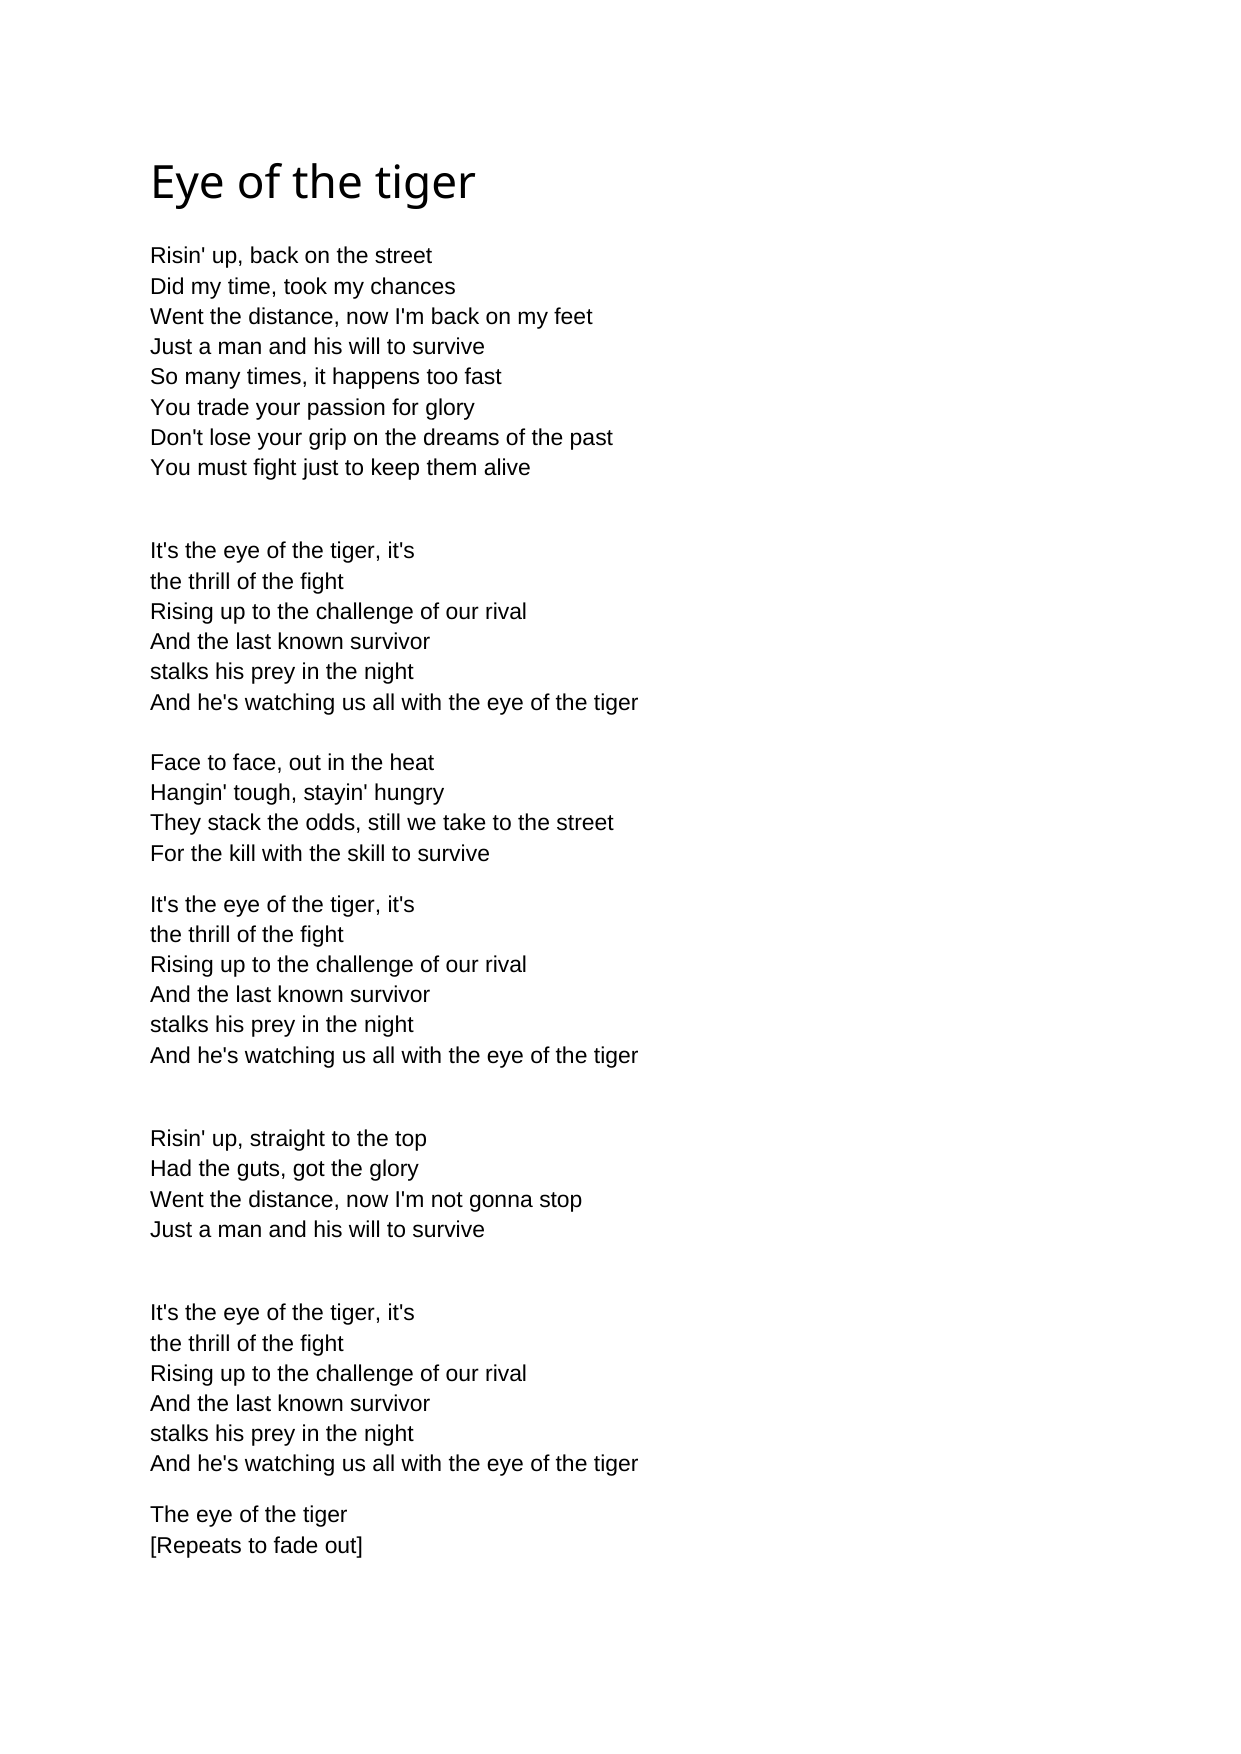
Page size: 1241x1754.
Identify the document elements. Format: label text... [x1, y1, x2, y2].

text The eye of the tiger [Repeats to fade out] [150, 1501, 1090, 1558]
text Eye of the tiger [150, 150, 1090, 212]
text It's the eye of the tiger, it's the thrill of the fight Rising up to the challenge of our rival And the last known survivor stalks his prey in the night And he's watching us all with the eye of the tiger [150, 891, 1090, 1100]
text Risin' up, back on the street Did my time, took my chances Went the distance, now I'm back on my feet Just a man and his will to survive So many times, it happens too fast You trade your passion for glory Don't lose your grip on the dreams of the past You must fight just to keep them alive [150, 242, 1090, 512]
text Risin' up, straight to the top Had the guts, got the glory Went the distance, now I'm not gonna stop Just a man and his will to survive [150, 1125, 1090, 1274]
text It's the eye of the tiger, it's the thrill of the fight Rising up to the challenge of our rival And the last known survivor stalks his prey in the night And he's watching us all with the eye of the tiger [150, 1299, 1090, 1477]
text It's the eye of the tiger, it's the thrill of the fight Rising up to the challenge of our rival And the last known survivor stalks his prey in the night And he's watching us all with the eye of the tiger Face to face, out in the heat Hangin' tough, stayin' hungry They stack the odds, still we take to the street For the kill with the skill to survive [150, 537, 1090, 866]
